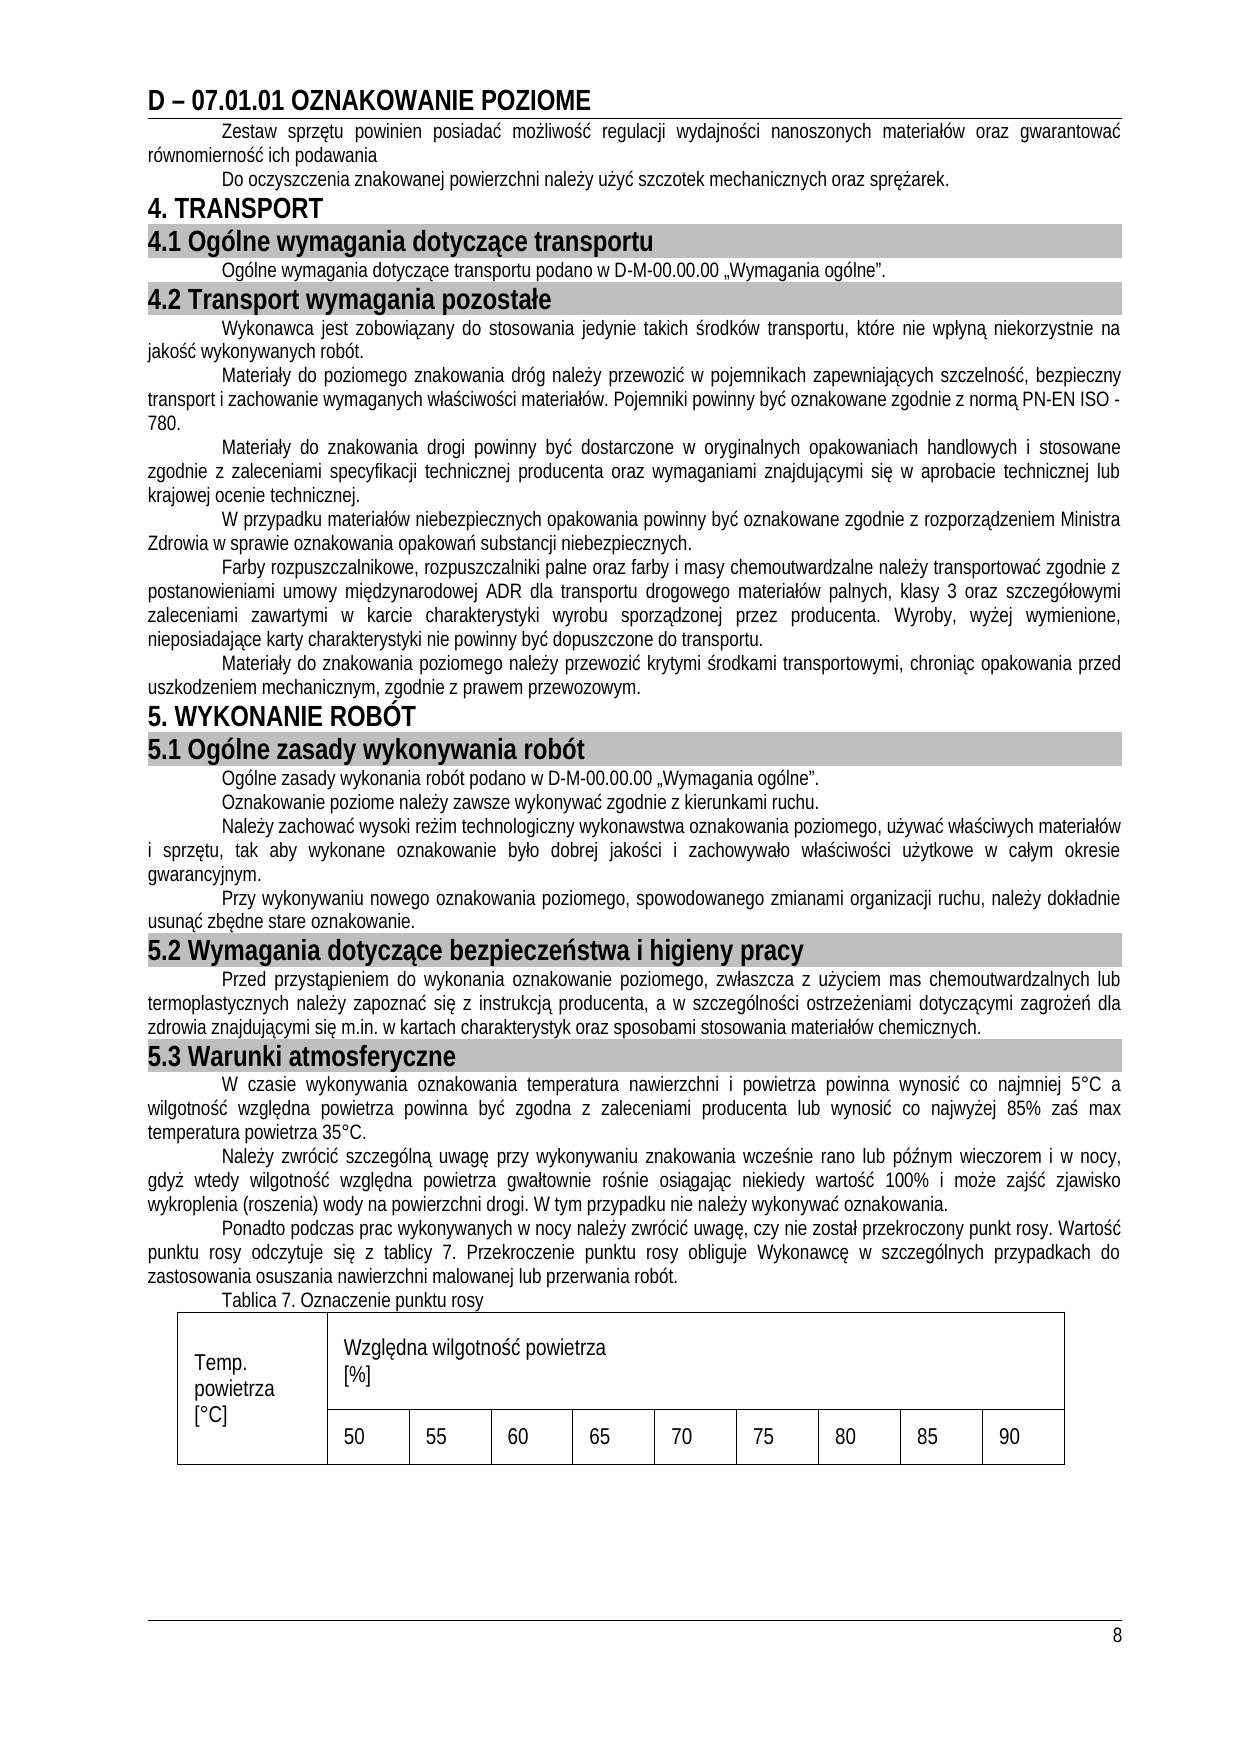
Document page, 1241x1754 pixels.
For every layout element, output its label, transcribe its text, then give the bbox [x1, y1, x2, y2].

subtitle 4. TRANSPORT [148, 191, 1122, 224]
subtitle 5.1 Ogólne zasady wykonywania robót [148, 732, 1122, 766]
subtitle 5. WYKONANIE ROBÓT [148, 699, 1122, 732]
text Należy zwrócić szczególną uwagę przy wykonywaniu znakowania wcześnie rano lub późnym wieczorem i w nocy, gdyż wtedy wilgotność względna powietrza gwałtownie rośnie osiągając niekiedy wartość 100% i może zajść zjawisko wykroplenia (roszenia) wody na powierzchni drogi. W tym przypadku nie należy wykonywać oznakowania. [148, 1144, 1122, 1216]
subtitle 5.2 Wymagania dotyczące bezpieczeństwa i higieny pracy [148, 933, 1122, 967]
text Materiały do poziomego znakowania dróg należy przewozić w pojemnikach zapewniających szczelność, bezpieczny transport i zachowanie wymaganych właściwości materiałów. Pojemniki powinny być oznakowane zgodnie z normą PN-EN ISO -780. [148, 363, 1122, 435]
table_cell 50 [328, 1410, 409, 1464]
table_cell 55 [410, 1410, 491, 1464]
text Ogólne wymagania dotyczące transportu podano w D-M-00.00.00 „Wymagania ogólne”. [148, 258, 1122, 282]
text Tablica 7. Oznaczenie punktu rosy [148, 1288, 1122, 1312]
text Materiały do znakowania poziomego należy przewozić krytymi środkami transportowymi, chroniąc opakowania przed uszkodzeniem mechanicznym, zgodnie z prawem przewozowym. [148, 651, 1122, 699]
table_cell 85 [901, 1410, 982, 1464]
subtitle 4.2 Transport wymagania pozostałe [148, 282, 1122, 315]
text Farby rozpuszczalnikowe, rozpuszczalniki palne oraz farby i masy chemoutwardzalne należy transportować zgodnie z postanowieniami umowy międzynarodowej ADR dla transportu drogowego materiałów palnych, klasy 3 oraz szczegółowymi zaleceniami zawartymi w karcie charakterystyki wyrobu sporządzonej przez producenta. Wyroby, wyżej wymienione, nieposiadające karty charakterystyki nie powinny być dopuszczone do transportu. [148, 555, 1122, 651]
table_cell 90 [983, 1410, 1064, 1464]
text Ogólne zasady wykonania robót podano w D-M-00.00.00 „Wymagania ogólne”. [148, 766, 1122, 789]
text Zestaw sprzętu powinien posiadać możliwość regulacji wydajności nanoszonych materiałów oraz gwarantować równomierność ich podawania [148, 119, 1122, 167]
text Należy zachować wysoki reżim technologiczny wykonawstwa oznakowania poziomego, używać właściwych materiałów i sprzętu, tak aby wykonane oznakowanie było dobrej jakości i zachowywało właściwości użytkowe w całym okresie gwarancyjnym. [148, 813, 1122, 885]
text Ponadto podczas prac wykonywanych w nocy należy zwrócić uwagę, czy nie został przekroczony punkt rosy. Wartość punktu rosy odczytuje się z tablicy 7. Przekroczenie punktu rosy obliguje Wykonawcę w szczególnych przypadkach do zastosowania osuszania nawierzchni malowanej lub przerwania robót. [148, 1216, 1122, 1288]
text W przypadku materiałów niebezpiecznych opakowania powinny być oznakowane zgodnie z rozporządzeniem Ministra Zdrowia w sprawie oznakowania opakowań substancji niebezpiecznych. [148, 507, 1122, 555]
table_cell 80 [819, 1410, 900, 1464]
table_cell 75 [737, 1410, 818, 1464]
table_cell 65 [573, 1410, 654, 1464]
text Przed przystąpieniem do wykonania oznakowanie poziomego, zwłaszcza z użyciem mas chemoutwardzalnych lub termoplastycznych należy zapoznać się z instrukcją producenta, a w szczególności ostrzeżeniami dotyczącymi zagrożeń dla zdrowia znajdującymi się m.in. w kartach charakterystyk oraz sposobami stosowania materiałów chemicznych. [148, 967, 1122, 1039]
table_header Temp. powietrza [°C] [178, 1313, 327, 1464]
text Wykonawca jest zobowiązany do stosowania jedynie takich środków transportu, które nie wpłyną niekorzystnie na jakość wykonywanych robót. [148, 315, 1122, 363]
table_header Względna wilgotność powietrza [%] [328, 1313, 1064, 1408]
subtitle 5.3 Warunki atmosferyczne [148, 1039, 1122, 1072]
text W czasie wykonywania oznakowania temperatura nawierzchni i powietrza powinna wynosić co najmniej 5°C a wilgotność względna powietrza powinna być zgodna z zaleceniami producenta lub wynosić co najwyżej 85% zaś max temperatura powietrza 35°C. [148, 1072, 1122, 1144]
text Przy wykonywaniu nowego oznakowania poziomego, spowodowanego zmianami organizacji ruchu, należy dokładnie usunąć zbędne stare oznakowanie. [148, 885, 1122, 933]
table_cell 60 [492, 1410, 572, 1464]
text Oznakowanie poziome należy zawsze wykonywać zgodnie z kierunkami ruchu. [148, 789, 1122, 813]
text Materiały do znakowania drogi powinny być dostarczone w oryginalnych opakowaniach handlowych i stosowane zgodnie z zaleceniami specyfikacji technicznej producenta oraz wymaganiami znajdującymi się w aprobacie technicznej lub krajowej ocenie technicznej. [148, 435, 1122, 507]
table_cell 70 [655, 1410, 736, 1464]
subtitle 4.1 Ogólne wymagania dotyczące transportu [148, 224, 1122, 258]
text Do oczyszczenia znakowanej powierzchni należy użyć szczotek mechanicznych oraz sprężarek. [148, 167, 1122, 191]
